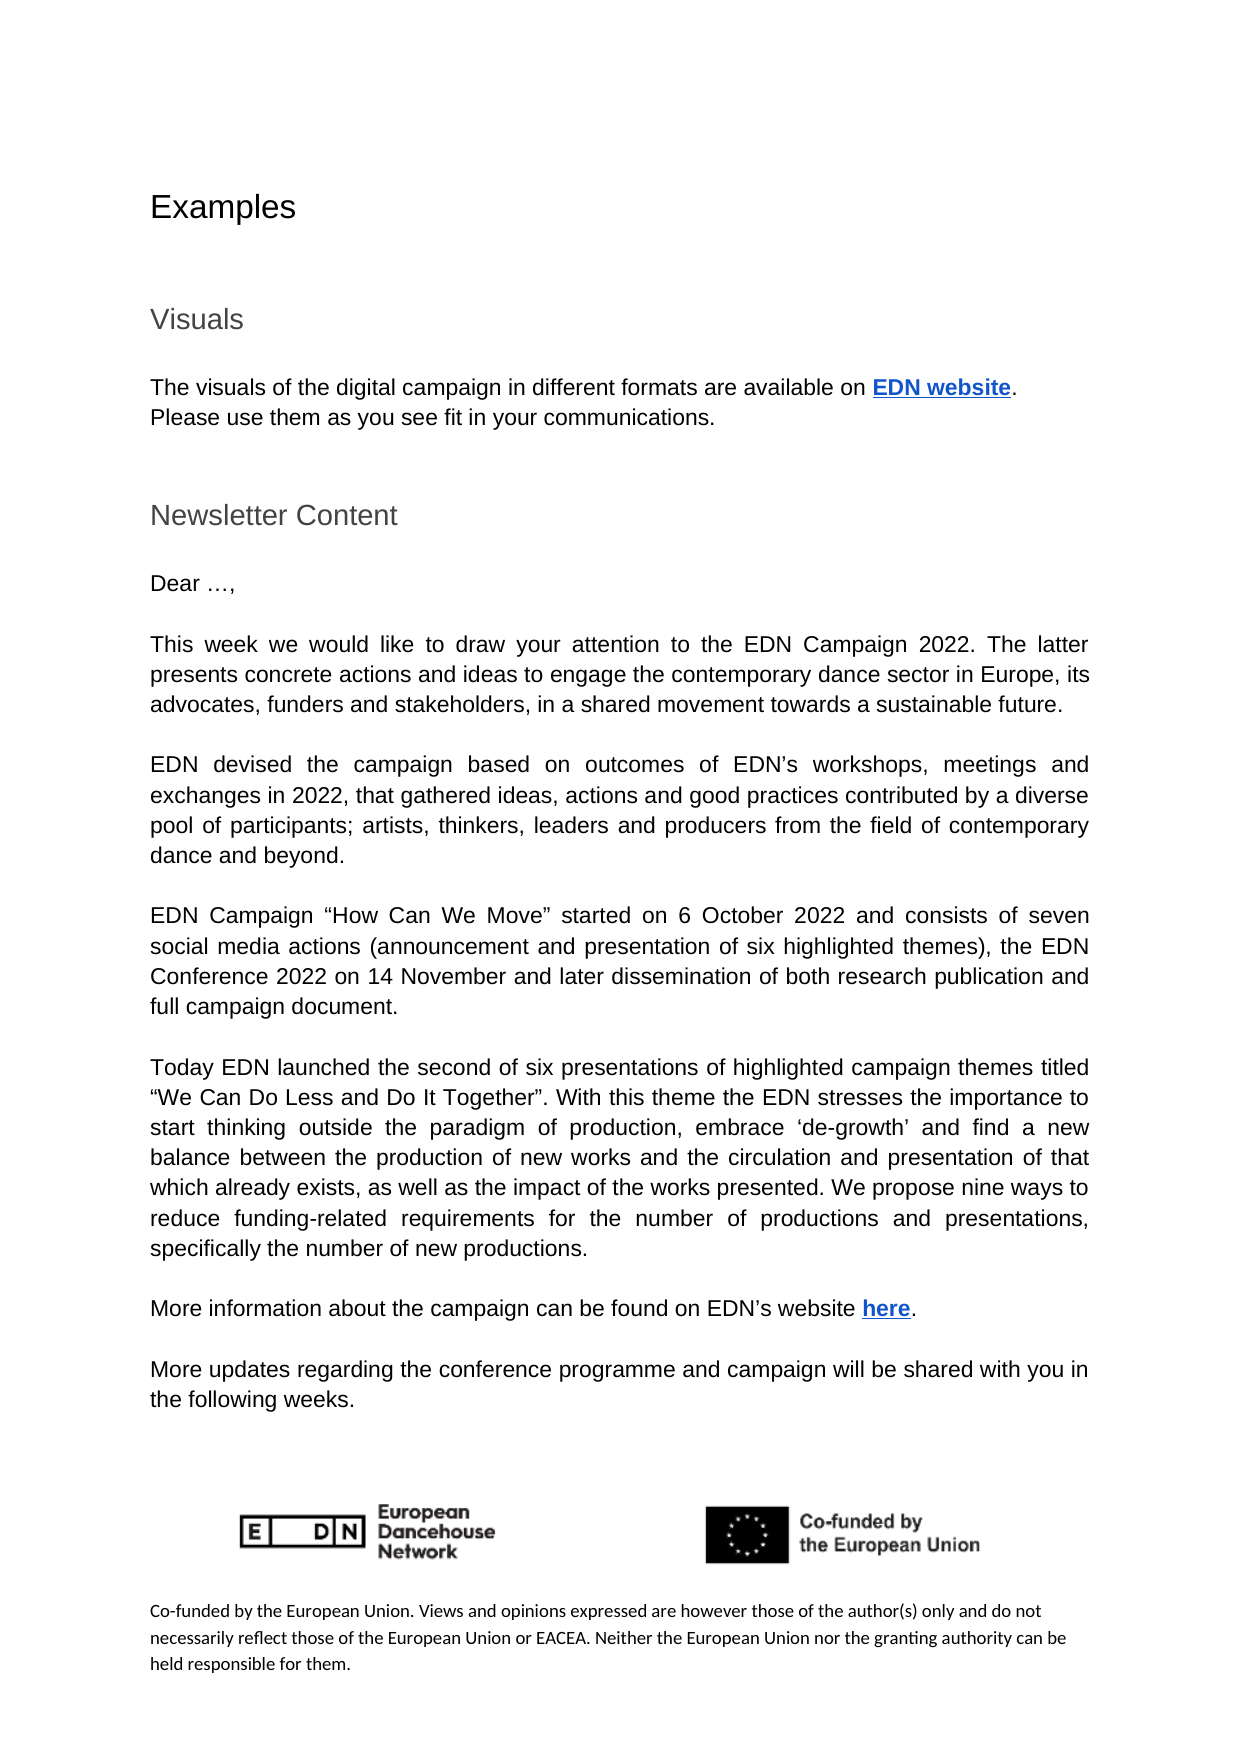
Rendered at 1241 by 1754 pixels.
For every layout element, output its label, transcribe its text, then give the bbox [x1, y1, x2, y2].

text The visuals of the digital campaign in different formats are available on EDN website. Please use them as you see fit in your communications. [150, 374, 1090, 431]
text More information about the campaign can be found on EDN’s website here. [150, 1295, 1090, 1321]
text EDN devised the campaign based on outcomes of EDN’s workshops, meetings and exchanges in 2022, that gathered ideas, actions and good practices contributed by a diverse pool of participants; artists, thinkers, leaders and producers from the field of contemporary dance and beyond. [150, 751, 1090, 868]
text Dear …, [150, 570, 1090, 596]
text This week we would like to draw your attention to the EDN Campaign 2022. The latter presents concrete actions and ideas to engage the contemporary dance sector in Europe, its advocates, funders and stakeholders, in a shared movement towards a sustainable future. [150, 631, 1090, 717]
text EDN Campaign “How Can We Move” started on 6 October 2022 and consists of seven social media actions (announcement and presentation of six highlighted themes), the EDN Conference 2022 on 14 November and later dissemination of both research publication and full campaign document. [150, 902, 1090, 1019]
subtitle Visuals [150, 302, 1090, 336]
text More updates regarding the conference programme and campaign will be shared with you in the following weeks. [150, 1356, 1090, 1412]
picture [209, 1469, 1031, 1596]
subtitle Examples [150, 187, 1090, 226]
text Today EDN launched the second of six presentations of highlighted campaign themes titled “We Can Do Less and Do It Together”. With this theme the EDN stresses the importance to start thinking outside the paradigm of production, embrace ‘de-growth’ and find a new balance between the production of new works and the circulation and presentation of that which already exists, as well as the impact of the works presented. We propose nine ways to reduce funding-related requirements for the number of productions and presentations, specifically the number of new productions. [150, 1053, 1090, 1261]
subtitle Newsletter Content [150, 498, 1090, 532]
